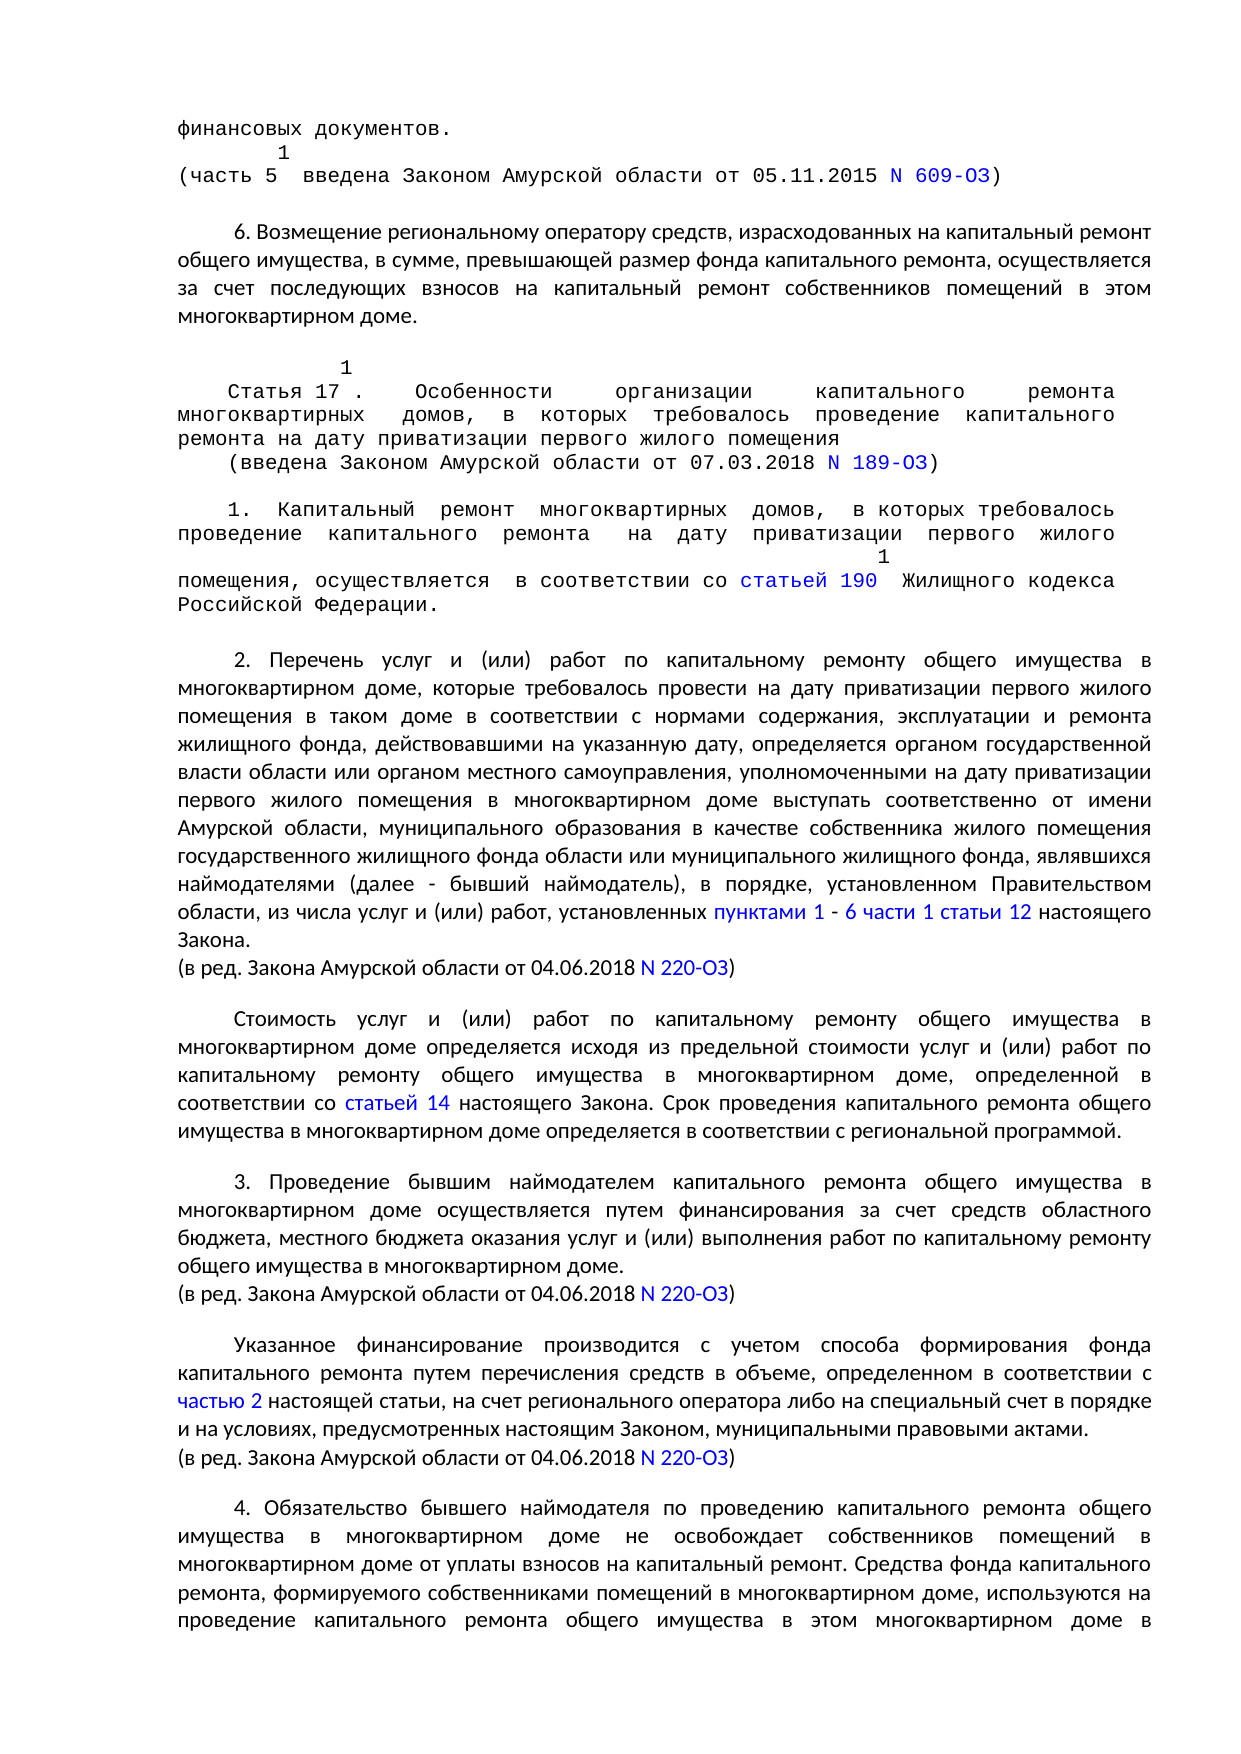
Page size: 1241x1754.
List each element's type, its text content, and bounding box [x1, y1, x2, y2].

text (в ред. Закона Амурской области от 04.06.2018 N 220-ОЗ) [177, 1443, 1152, 1471]
text финансовых документов. [177, 118, 1152, 142]
text Указанное финансирование производится с учетом способа формирования фонда капитального ремонта путем перечисления средств в объеме, определенном в соответствии с частью 2 настоящей статьи, на счет регионального оператора либо на специальный счет в порядке и на условиях, предусмотренных настоящим Законом, муниципальными правовыми актами. [177, 1331, 1152, 1443]
text (часть 5 введена Законом Амурской области от 05.11.2015 N 609-ОЗ) [177, 165, 1152, 189]
text 2. Перечень услуг и (или) работ по капитальному ремонту общего имущества в многоквартирном доме, которые требовалось провести на дату приватизации первого жилого помещения в таком доме в соответствии с нормами содержания, эксплуатации и ремонта жилищного фонда, действовавшими на указанную дату, определяется органом государственной власти области или органом местного самоуправления, уполномоченными на дату приватизации первого жилого помещения в многоквартирном доме выступать соответственно от имени Амурской области, муниципального образования в качестве собственника жилого помещения государственного жилищного фонда области или муниципального жилищного фонда, являвшихся наймодателями (далее - бывший наймодатель), в порядке, установленном Правительством области, из числа услуг и (или) работ, установленных пунктами 1 - 6 части 1 статьи 12 настоящего Закона. [177, 645, 1152, 953]
text (в ред. Закона Амурской области от 04.06.2018 N 220-ОЗ) [177, 1279, 1152, 1308]
text проведение капитального ремонта на дату приватизации первого жилого [177, 523, 1152, 546]
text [177, 1493, 1152, 1634]
text 1. Капитальный ремонт многоквартирных домов, в которых требовалось [177, 499, 1152, 523]
text 1 [177, 546, 1152, 570]
text 3. Проведение бывшим наймодателем капитального ремонта общего имущества в многоквартирном доме осуществляется путем финансирования за счет средств областного бюджета, местного бюджета оказания услуг и (или) выполнения работ по капитальному ремонту общего имущества в многоквартирном доме. [177, 1167, 1152, 1279]
text Статья 17 . Особенности организации капитального ремонта [177, 381, 1152, 404]
text Российской Федерации. [177, 594, 1152, 617]
text 1 [177, 142, 1152, 165]
text помещения, осуществляется в соответствии со статьей 190 Жилищного кодекса [177, 570, 1152, 594]
text ремонта на дату приватизации первого жилого помещения [177, 428, 1152, 452]
text (введена Законом Амурской области от 07.03.2018 N 189-ОЗ) [177, 452, 1152, 475]
text 6. Возмещение региональному оператору средств, израсходованных на капитальный ремонт общего имущества, в сумме, превышающей размер фонда капитального ремонта, осуществляется за счет последующих взносов на капитальный ремонт собственников помещений в этом многоквартирном доме. [177, 217, 1152, 329]
text Стоимость услуг и (или) работ по капитальному ремонту общего имущества в многоквартирном доме определяется исходя из предельной стоимости услуг и (или) работ по капитальному ремонту общего имущества в многоквартирном доме, определенной в соответствии со статьей 14 настоящего Закона. Срок проведения капитального ремонта общего имущества в многоквартирном доме определяется в соответствии с региональной программой. [177, 1004, 1152, 1144]
text (в ред. Закона Амурской области от 04.06.2018 N 220-ОЗ) [177, 953, 1152, 982]
text многоквартирных домов, в которых требовалось проведение капитального [177, 404, 1152, 428]
text 1 [177, 357, 1152, 381]
